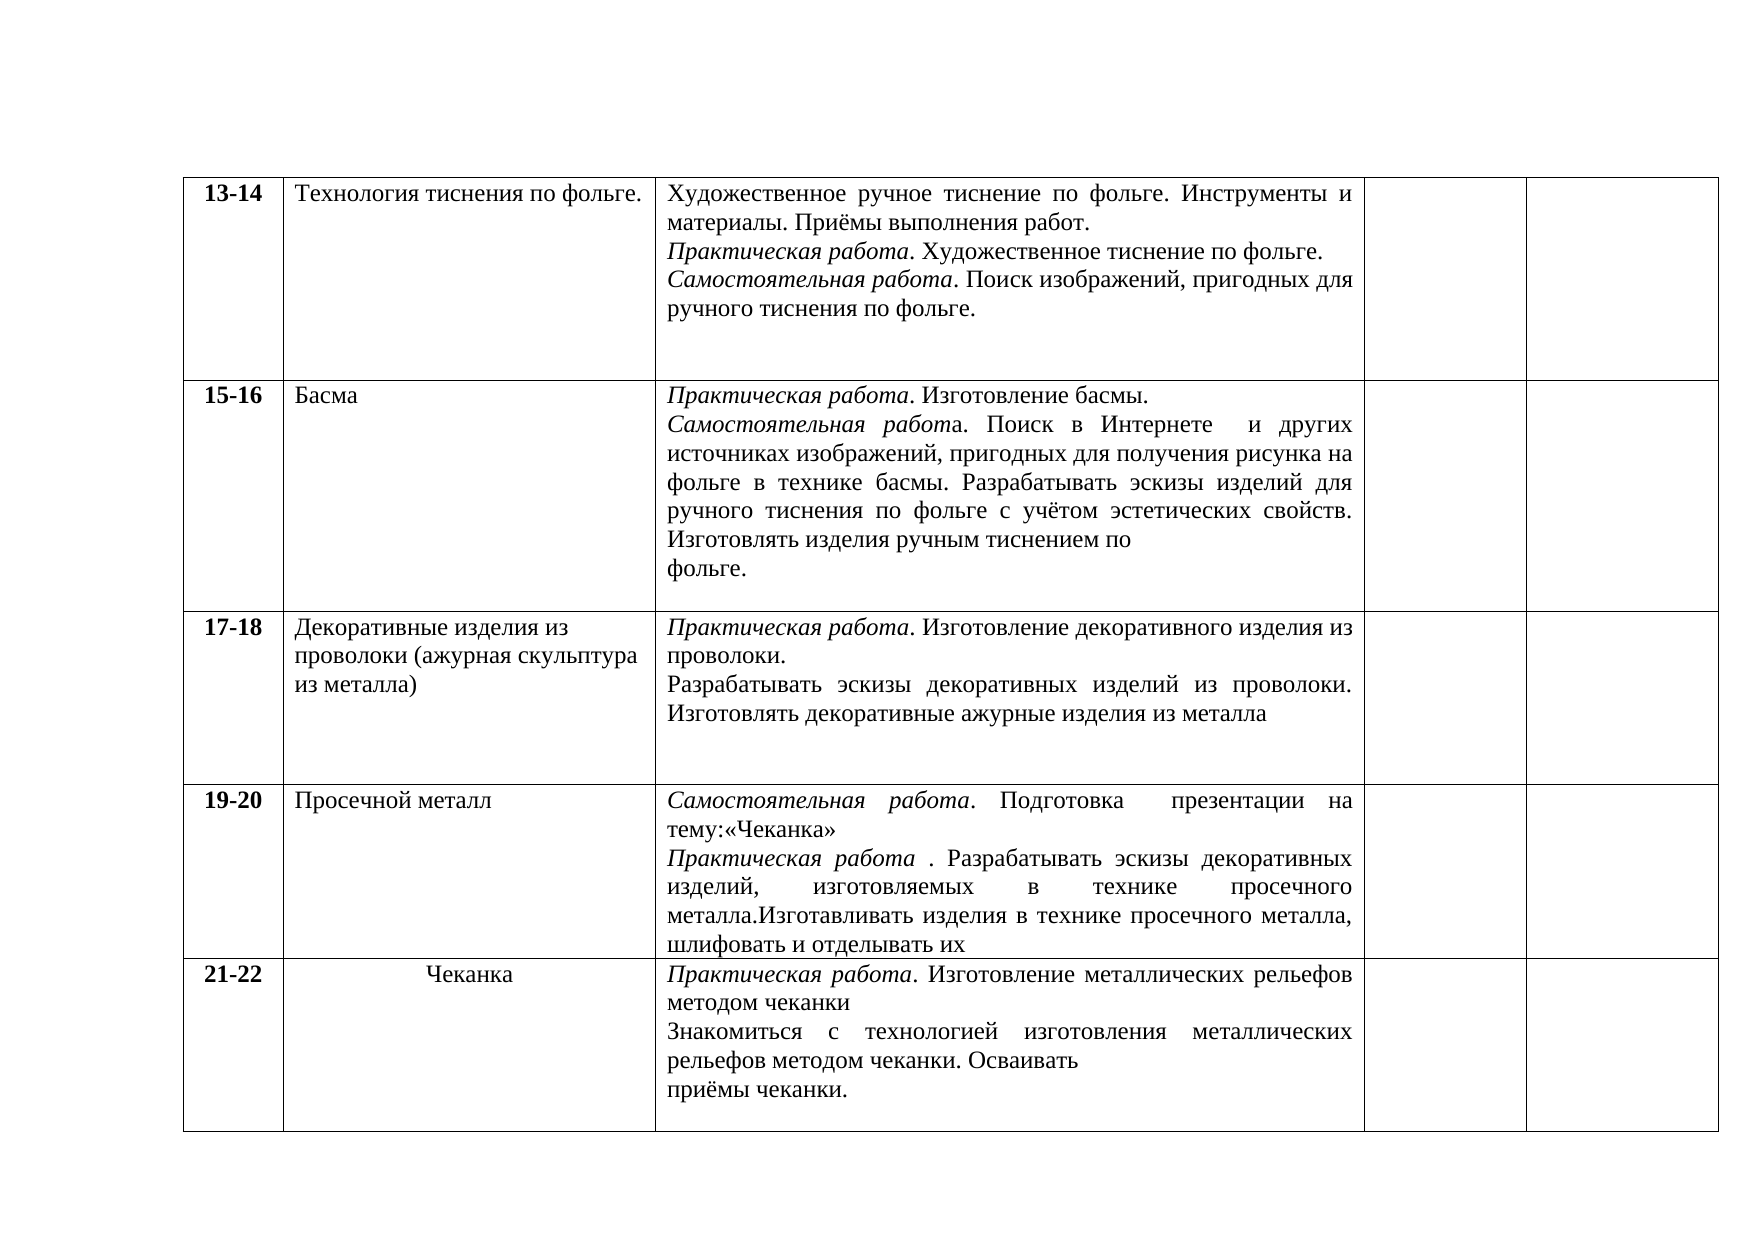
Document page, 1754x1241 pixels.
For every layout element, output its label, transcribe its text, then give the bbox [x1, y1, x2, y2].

table_cell Практическая работа. Изготовление декоративного изделия из проволоки. Разрабатывать эскизы декоративных изделий из проволоки. Изготовлять декоративные ажурные изделия из металла [656, 612, 1364, 784]
table_cell [1527, 785, 1718, 958]
table_cell Басма [284, 381, 655, 611]
table_cell Художественное ручное тиснение по фольге. Инструменты и материалы. Приёмы выполнения работ. Практическая работа. Художественное тиснение по фольге. Самостоятельная работа. Поиск изображений, пригодных для ручного тиснения по фольге. [656, 178, 1364, 379]
table_cell [1527, 178, 1718, 379]
table_cell 19-20 [184, 785, 283, 958]
table_cell Чеканка [284, 959, 655, 1131]
table_cell 15-16 [184, 381, 283, 611]
table_cell Просечной металл [284, 785, 655, 958]
table_cell [1365, 381, 1526, 611]
table_cell Практическая работа. Изготовление металлических рельефов методом чеканки Знакомиться с технологией изготовления металлических рельефов методом чеканки. Осваивать приёмы чеканки. [656, 959, 1364, 1131]
table_cell [1365, 959, 1526, 1131]
table_cell Самостоятельная работа. Подготовка презентации нa тему:«Чеканка» Практическая работа . Разрабатывать эскизы декоративных изделий, изготовляемых в технике просечного металла.Изготавливать изделия в технике просечного металла, шлифовать и отделывать их [656, 785, 1364, 958]
table_cell [1527, 612, 1718, 784]
table_cell [1527, 959, 1718, 1131]
table_cell Практическая работа. Изготовление басмы. Самостоятельная работа. Поиск в Интернете и других источниках изображений, пригодных для получения рисунка на фольге в технике басмы. Разрабатывать эскизы изделий для ручного тиснения по фольге с учётом эстетических свойств. Изготовлять изделия ручным тиснением по фольге. [656, 381, 1364, 611]
table_cell Декоративные изделия из проволоки (ажурная скульптура из металла) [284, 612, 655, 784]
table_cell 17-18 [184, 612, 283, 784]
table_cell [1365, 612, 1526, 784]
table_cell [1527, 381, 1718, 611]
table_cell [1365, 178, 1526, 379]
table_cell [1365, 785, 1526, 958]
table_cell Технология тиснения по фольге. [284, 178, 655, 379]
table_cell 21-22 [184, 959, 283, 1131]
table_cell 13-14 [184, 178, 283, 379]
